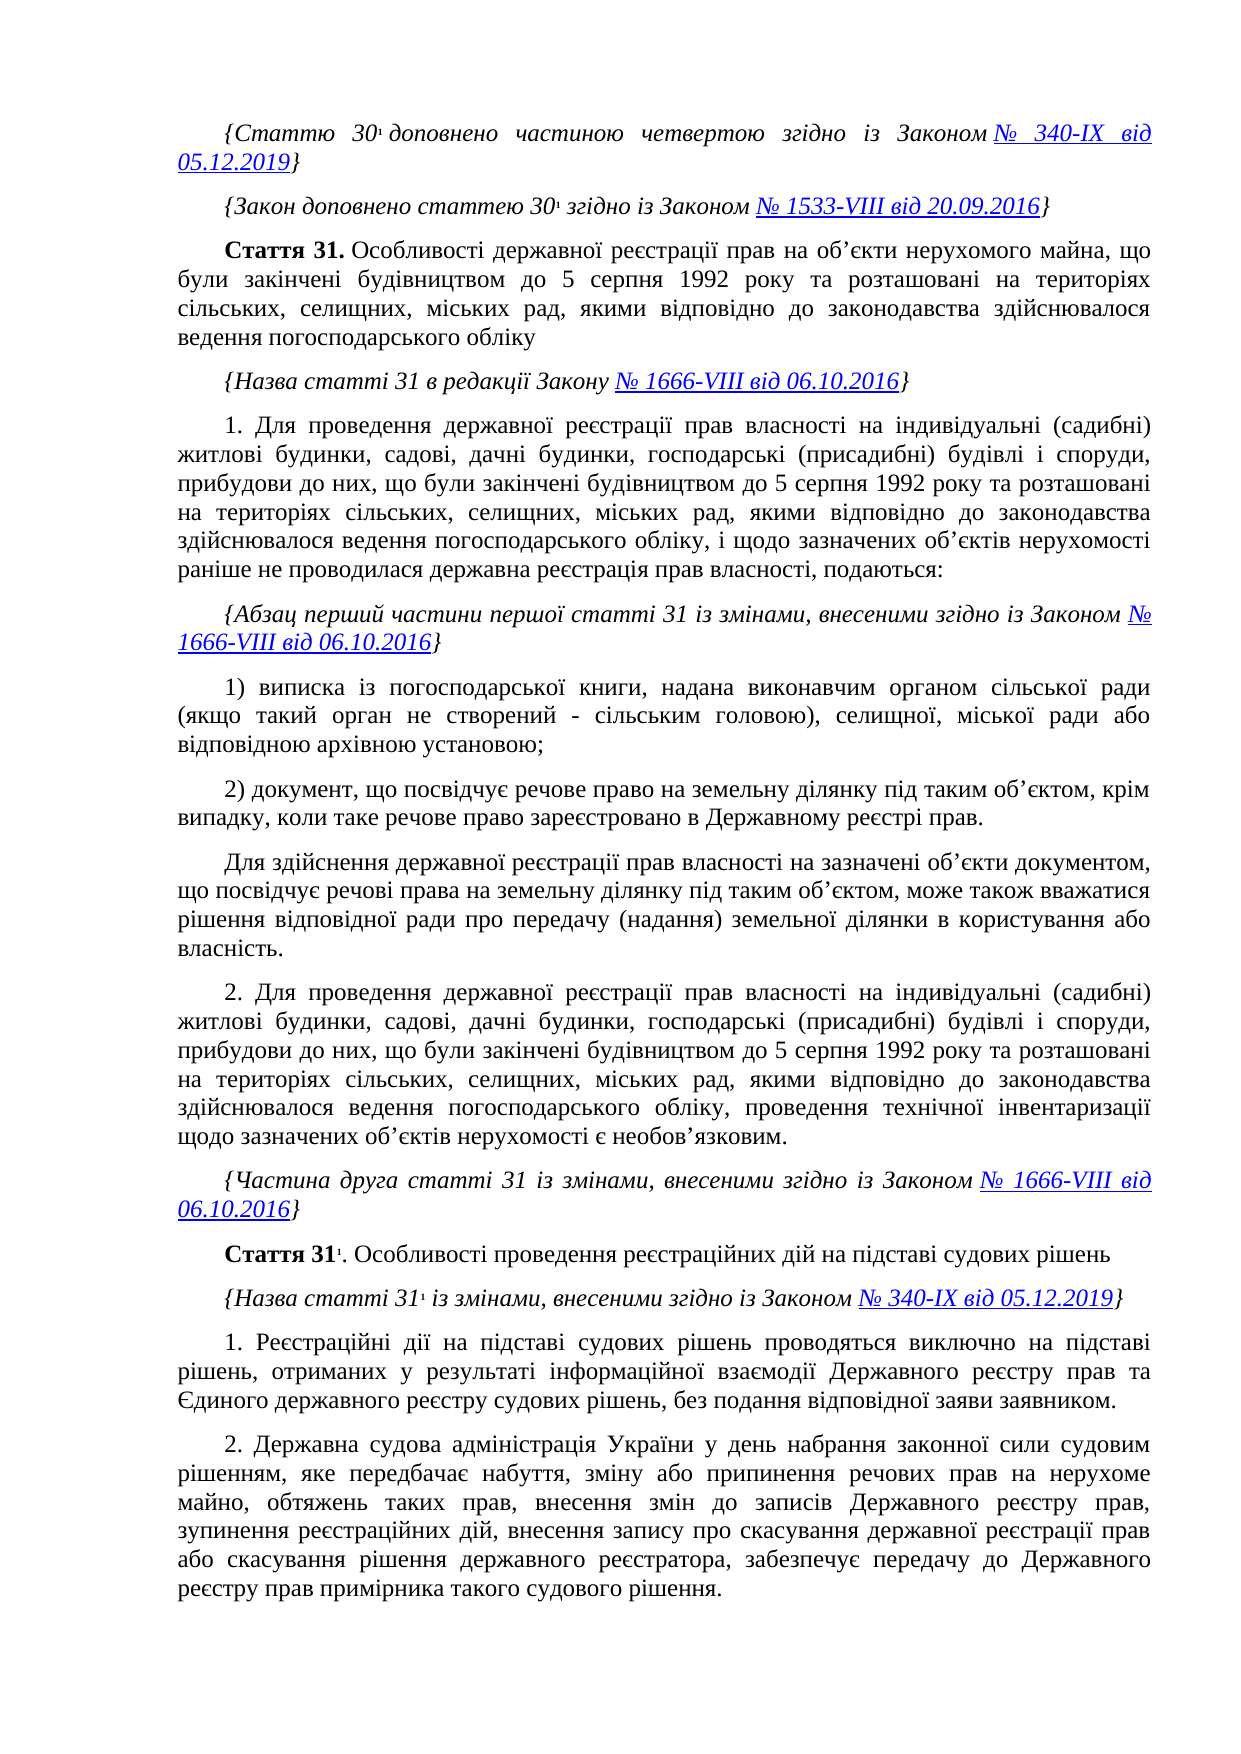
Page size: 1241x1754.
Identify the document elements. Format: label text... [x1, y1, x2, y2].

text Для здійснення державної реєстрації прав власності на зазначені об’єкти документом, що посвідчує речові права на земельну ділянку під таким об’єктом, може також вважатися рішення відповідної ради про передачу (надання) земельної ділянки в користування або власність. [177, 847, 1152, 962]
text {Назва статті 31 в редакції Закону № 1666-VIII від 06.10.2016} [177, 366, 1152, 395]
text {Статтю 30-1 доповнено частиною четвертою згідно із Законом № 340-IX від 05.12.2019} [177, 118, 1152, 176]
text 1. Для проведення державної реєстрації прав власності на індивідуальні (садибні) житлові будинки, садові, дачні будинки, господарські (присадибні) будівлі і споруди, прибудови до них, що були закінчені будівництвом до 5 серпня 1992 року та розташовані на територіях сільських, селищних, міських рад, якими відповідно до законодавства здійснювалося ведення погосподарського обліку, і щодо зазначених об’єктів нерухомості раніше не проводилася державна реєстрація прав власності, подаються: [177, 411, 1152, 583]
text 2. Державна судова адміністрація України у день набрання законної сили судовим рішенням, яке передбачає набуття, зміну або припинення речових прав на нерухоме майно, обтяжень таких прав, внесення змін до записів Державного реєстру прав, зупинення реєстраційних дій, внесення запису про скасування державної реєстрації прав або скасування рішення державного реєстратора, забезпечує передачу до Державного реєстру прав примірника такого судового рішення. [177, 1429, 1152, 1602]
text {Назва статті 31-1 із змінами, внесеними згідно із Законом № 340-IX від 05.12.2019} [177, 1283, 1152, 1312]
text 1) виписка із погосподарської книги, надана виконавчим органом сільської ради (якщо такий орган не створений - сільським головою), селищної, міської ради або відповідною архівною установою; [177, 672, 1152, 758]
text {Частина друга статті 31 із змінами, внесеними згідно із Законом № 1666-VIII від 06.10.2016} [177, 1166, 1152, 1223]
text {Абзац перший частини першої статті 31 із змінами, внесеними згідно із Законом № 1666-VIII від 06.10.2016} [177, 599, 1152, 656]
text 2) документ, що посвідчує речове право на земельну ділянку під таким об’єктом, крім випадку, коли таке речове право зареєстровано в Державному реєстрі прав. [177, 774, 1152, 831]
text Стаття 31-1. Особливості проведення реєстраційних дій на підставі судових рішень [177, 1239, 1152, 1267]
text 2. Для проведення державної реєстрації прав власності на індивідуальні (садибні) житлові будинки, садові, дачні будинки, господарські (присадибні) будівлі і споруди, прибудови до них, що були закінчені будівництвом до 5 серпня 1992 року та розташовані на територіях сільських, селищних, міських рад, якими відповідно до законодавства здійснювалося ведення погосподарського обліку, проведення технічної інвентаризації щодо зазначених об’єктів нерухомості є необов’язковим. [177, 977, 1152, 1150]
text 1. Реєстраційні дії на підставі судових рішень проводяться виключно на підставі рішень, отриманих у результаті інформаційної взаємодії Державного реєстру прав та Єдиного державного реєстру судових рішень, без подання відповідної заяви заявником. [177, 1327, 1152, 1414]
text Стаття 31. Особливості державної реєстрації прав на об’єкти нерухомого майна, що були закінчені будівництвом до 5 серпня 1992 року та розташовані на територіях сільських, селищних, міських рад, якими відповідно до законодавства здійснювалося ведення погосподарського обліку [177, 236, 1152, 351]
text {Закон доповнено статтею 30-1 згідно із Законом № 1533-VIII від 20.09.2016} [177, 191, 1152, 220]
